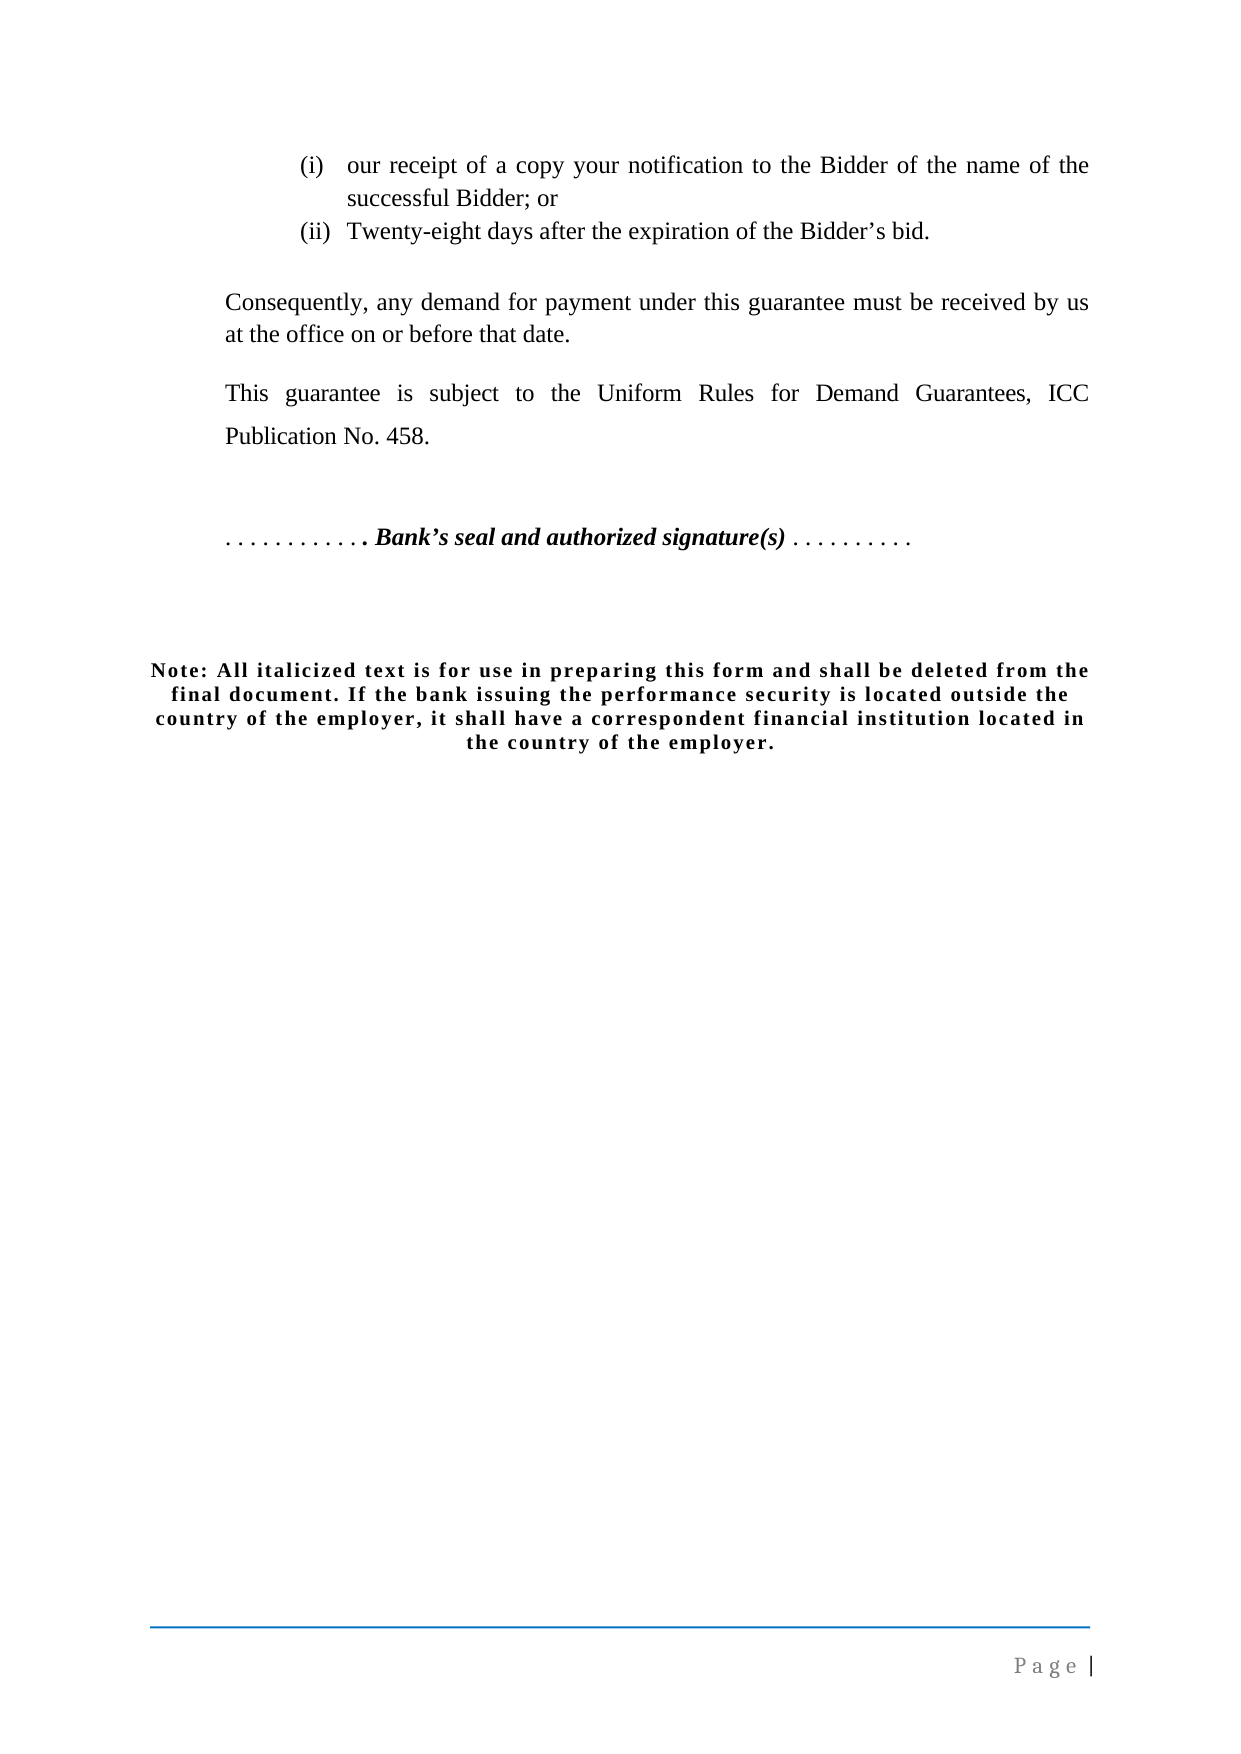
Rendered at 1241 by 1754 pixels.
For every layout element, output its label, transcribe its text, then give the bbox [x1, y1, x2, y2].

text Consequently, any demand for payment under this guarantee must be received by us at the office on or before that date. [225, 287, 1090, 348]
text This guarantee is subject to the Uniform Rules for Demand Guarantees, ICC Publication No. 458. [225, 378, 1090, 449]
subtitle Note: All italicized text is for use in preparing this form and shall be deleted from the final document. If the bank issuing the performance security is located outside the country of the employer, it shall have a correspondent financial institution located in the country of the employer. [150, 658, 1090, 754]
list Twenty-eight days after the expiration of the Bidder’s bid. [300, 216, 1090, 245]
text . . . . . . . . . . . . Bank’s seal and authorized signature(s) . . . . . . . . . . [225, 522, 1090, 551]
list our receipt of a copy your notification to the Bidder of the name of the successful Bidder; or [300, 150, 1090, 212]
